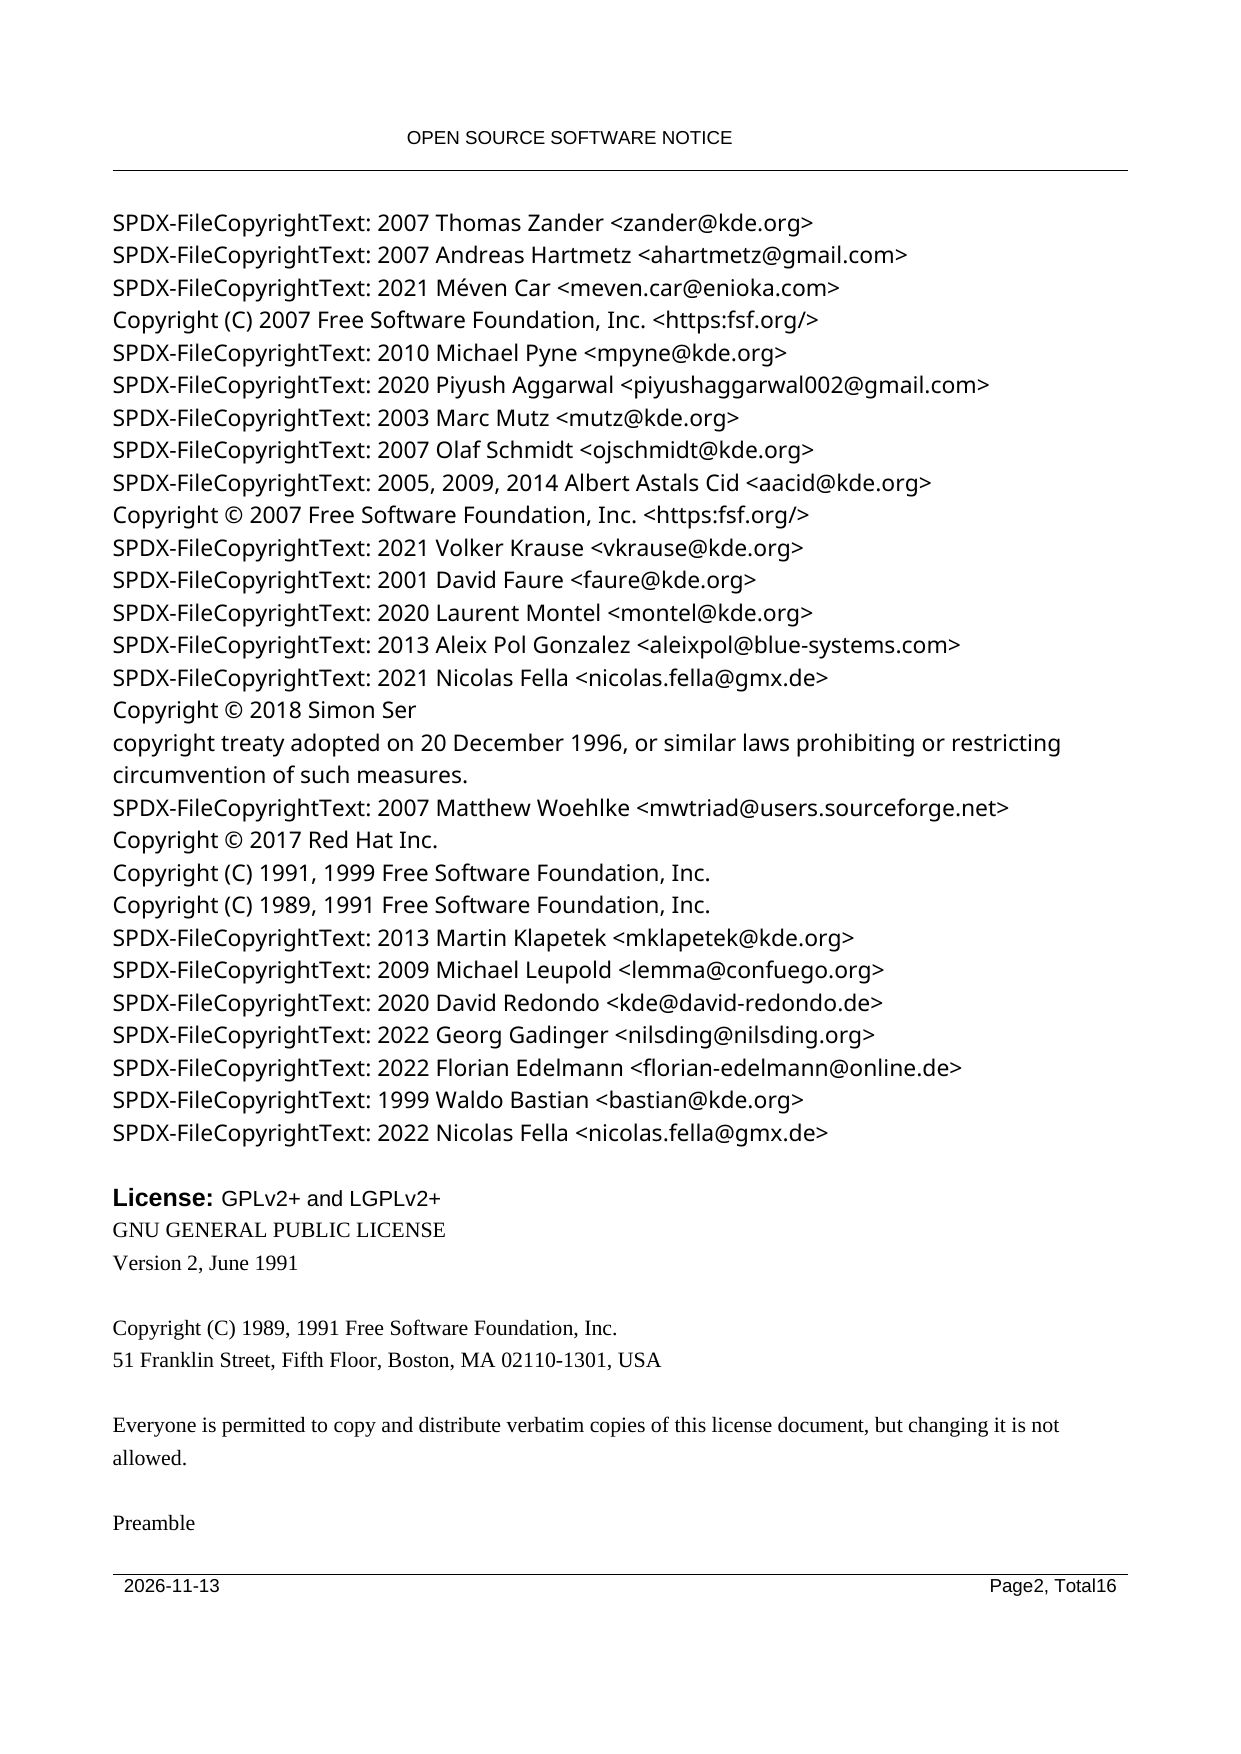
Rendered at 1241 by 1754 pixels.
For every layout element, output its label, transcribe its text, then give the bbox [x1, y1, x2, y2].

text License: GPLv2+ and LGPLv2+ [112, 1181, 1128, 1214]
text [112, 206, 1128, 1181]
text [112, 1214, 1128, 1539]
